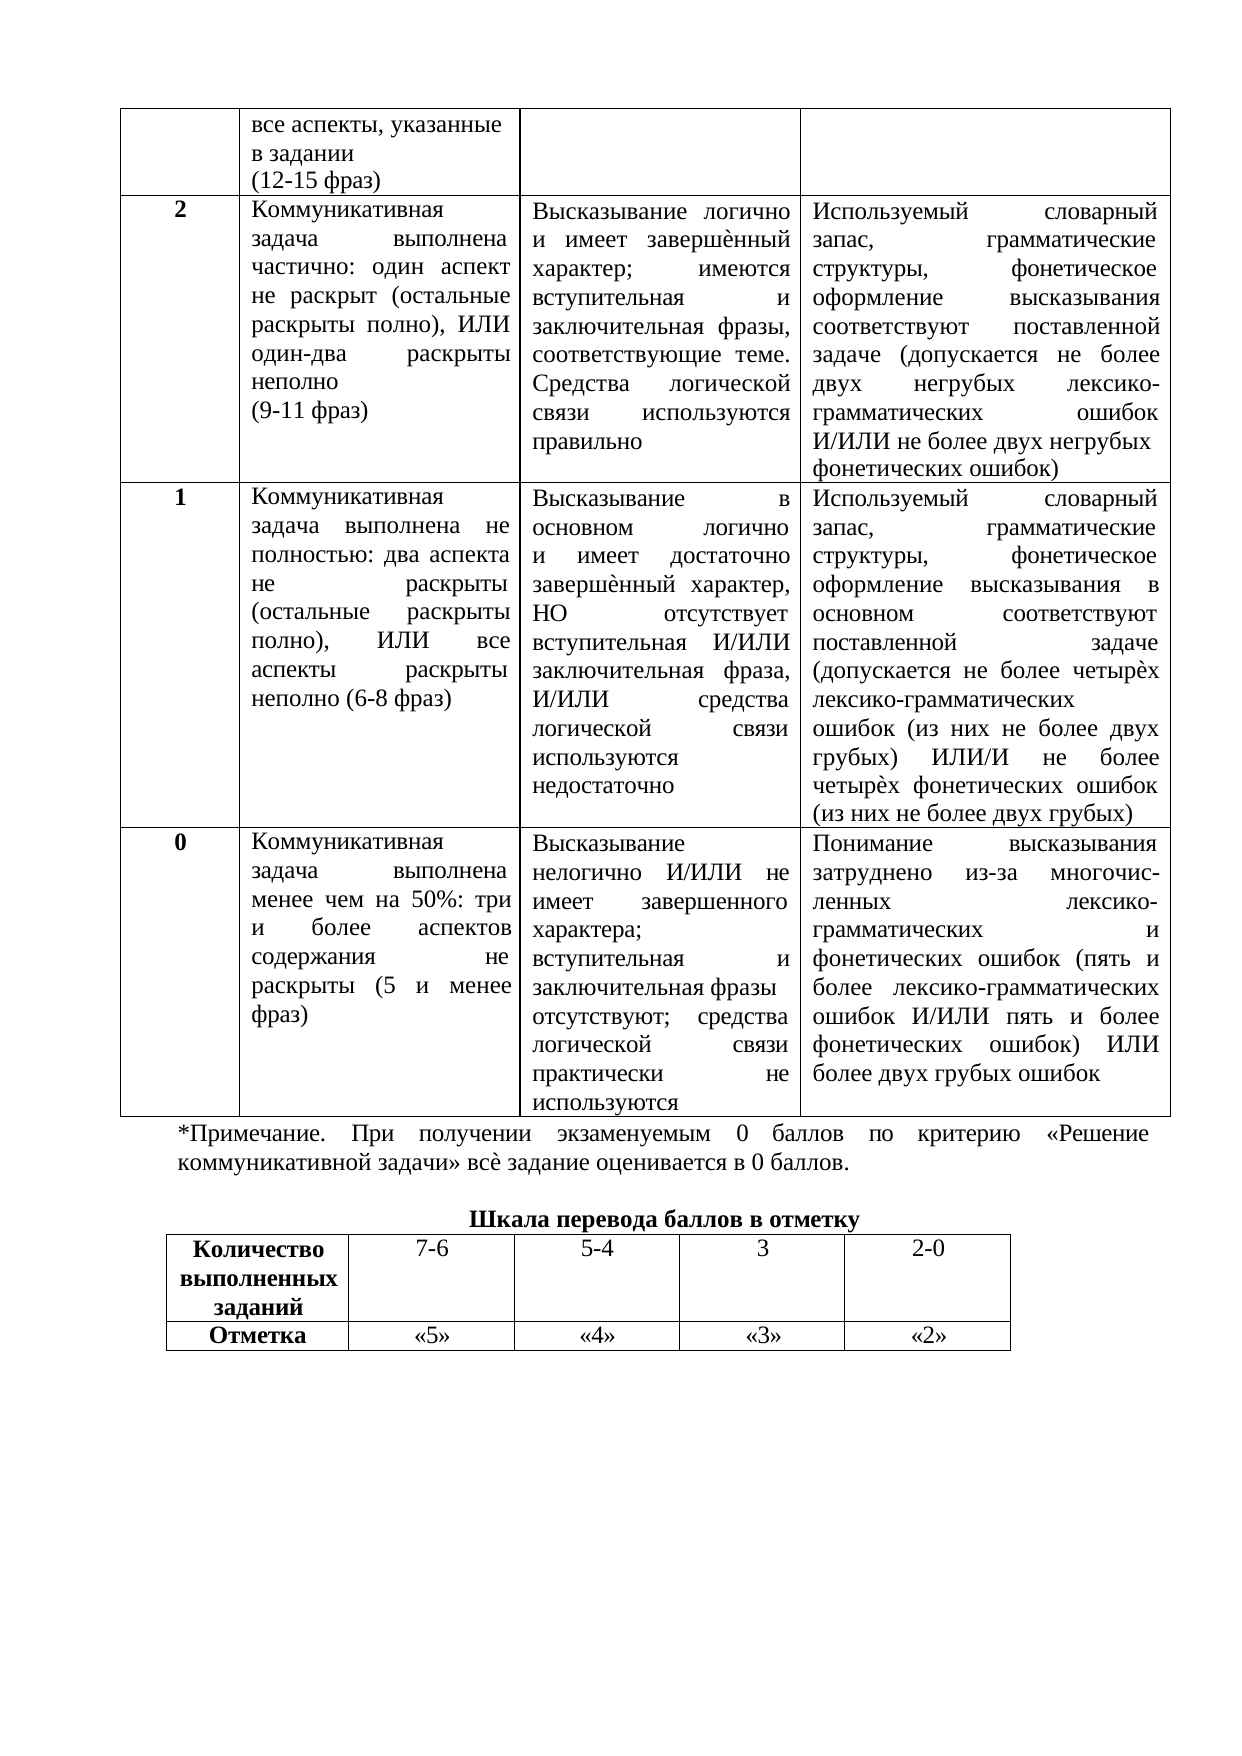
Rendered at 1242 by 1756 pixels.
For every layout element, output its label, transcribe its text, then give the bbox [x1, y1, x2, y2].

table_cell «2» [845, 1322, 1010, 1349]
table_header [521, 109, 800, 195]
table_cell «4» [515, 1322, 679, 1349]
table_cell 2 [121, 196, 239, 482]
table_cell Коммуникативная задача выполнена менее чем на 50%: три и более аспектов содержания не раскрыты (5 и менее фраз) [240, 828, 519, 1116]
table_cell Высказывание в основном логично и имеет достаточно завершѐнный характер, НО отсутствует вступительная И/ИЛИ заключительная фраза, И/ИЛИ средства логической связи используются недостаточно [521, 483, 800, 827]
table_cell Используемый словарный запас, грамматические структуры, фонетическое оформление высказывания соответствуют поставленной задаче (допускается не более двух негрубых лексико- грамматических ошибок И/ИЛИ не более двух негрубых фонетических ошибок) [801, 196, 1170, 482]
table_cell Высказывание логично и имеет завершѐнный характер; имеются вступительная и заключительная фразы, соответствующие теме. Средства логической связи используются правильно [521, 196, 800, 482]
table_cell Отметка [167, 1322, 348, 1349]
table_cell «3» [680, 1322, 844, 1349]
table_header 3 [680, 1235, 844, 1321]
table_header [801, 109, 1170, 195]
table_header 2-0 [845, 1235, 1010, 1321]
table_header все аспекты, указанные в задании (12-15 фраз) [240, 109, 519, 195]
table_cell 0 [121, 828, 239, 1116]
table_cell Понимание высказывания затруднено из-за многочис- ленных лексико- грамматических и фонетических ошибок (пять и более лексико-грамматических ошибок И/ИЛИ пять и более фонетических ошибок) ИЛИ более двух грубых ошибок [801, 828, 1170, 1116]
table_cell 1 [121, 483, 239, 827]
table_cell Высказывание нелогично И/ИЛИ не имеет завершенного характера; вступительная и заключительная фразы отсутствуют; средства логической связи практически не используются [521, 828, 800, 1116]
text *Примечание. При получении экзаменуемым 0 баллов по критерию «Решение коммуникативной задачи» всѐ задание оценивается в 0 баллов. [177, 1118, 1151, 1176]
table_cell «5» [349, 1322, 514, 1349]
table_cell Коммуникативная задача выполнена частично: один аспект не раскрыт (остальные раскрыты полно), ИЛИ один-два раскрыты неполно (9-11 фраз) [240, 196, 519, 482]
table_header Количество выполненных заданий [167, 1235, 348, 1321]
table_header [121, 109, 239, 195]
table_header 5-4 [515, 1235, 679, 1321]
text Шкала перевода баллов в отметку [469, 1204, 1227, 1233]
table_cell Коммуникативная задача выполнена не полностью: два аспекта не раскрыты (остальные раскрыты полно), ИЛИ все аспекты раскрыты неполно (6-8 фраз) [240, 483, 519, 827]
table_cell Используемый словарный запас, грамматические структуры, фонетическое оформление высказывания в основном соответствуют поставленной задаче (допускается не более четырѐх лексико-грамматических ошибок (из них не более двух грубых) ИЛИ/И не более четырѐх фонетических ошибок (из них не более двух грубых) [801, 483, 1170, 827]
table_header 7-6 [349, 1235, 514, 1321]
